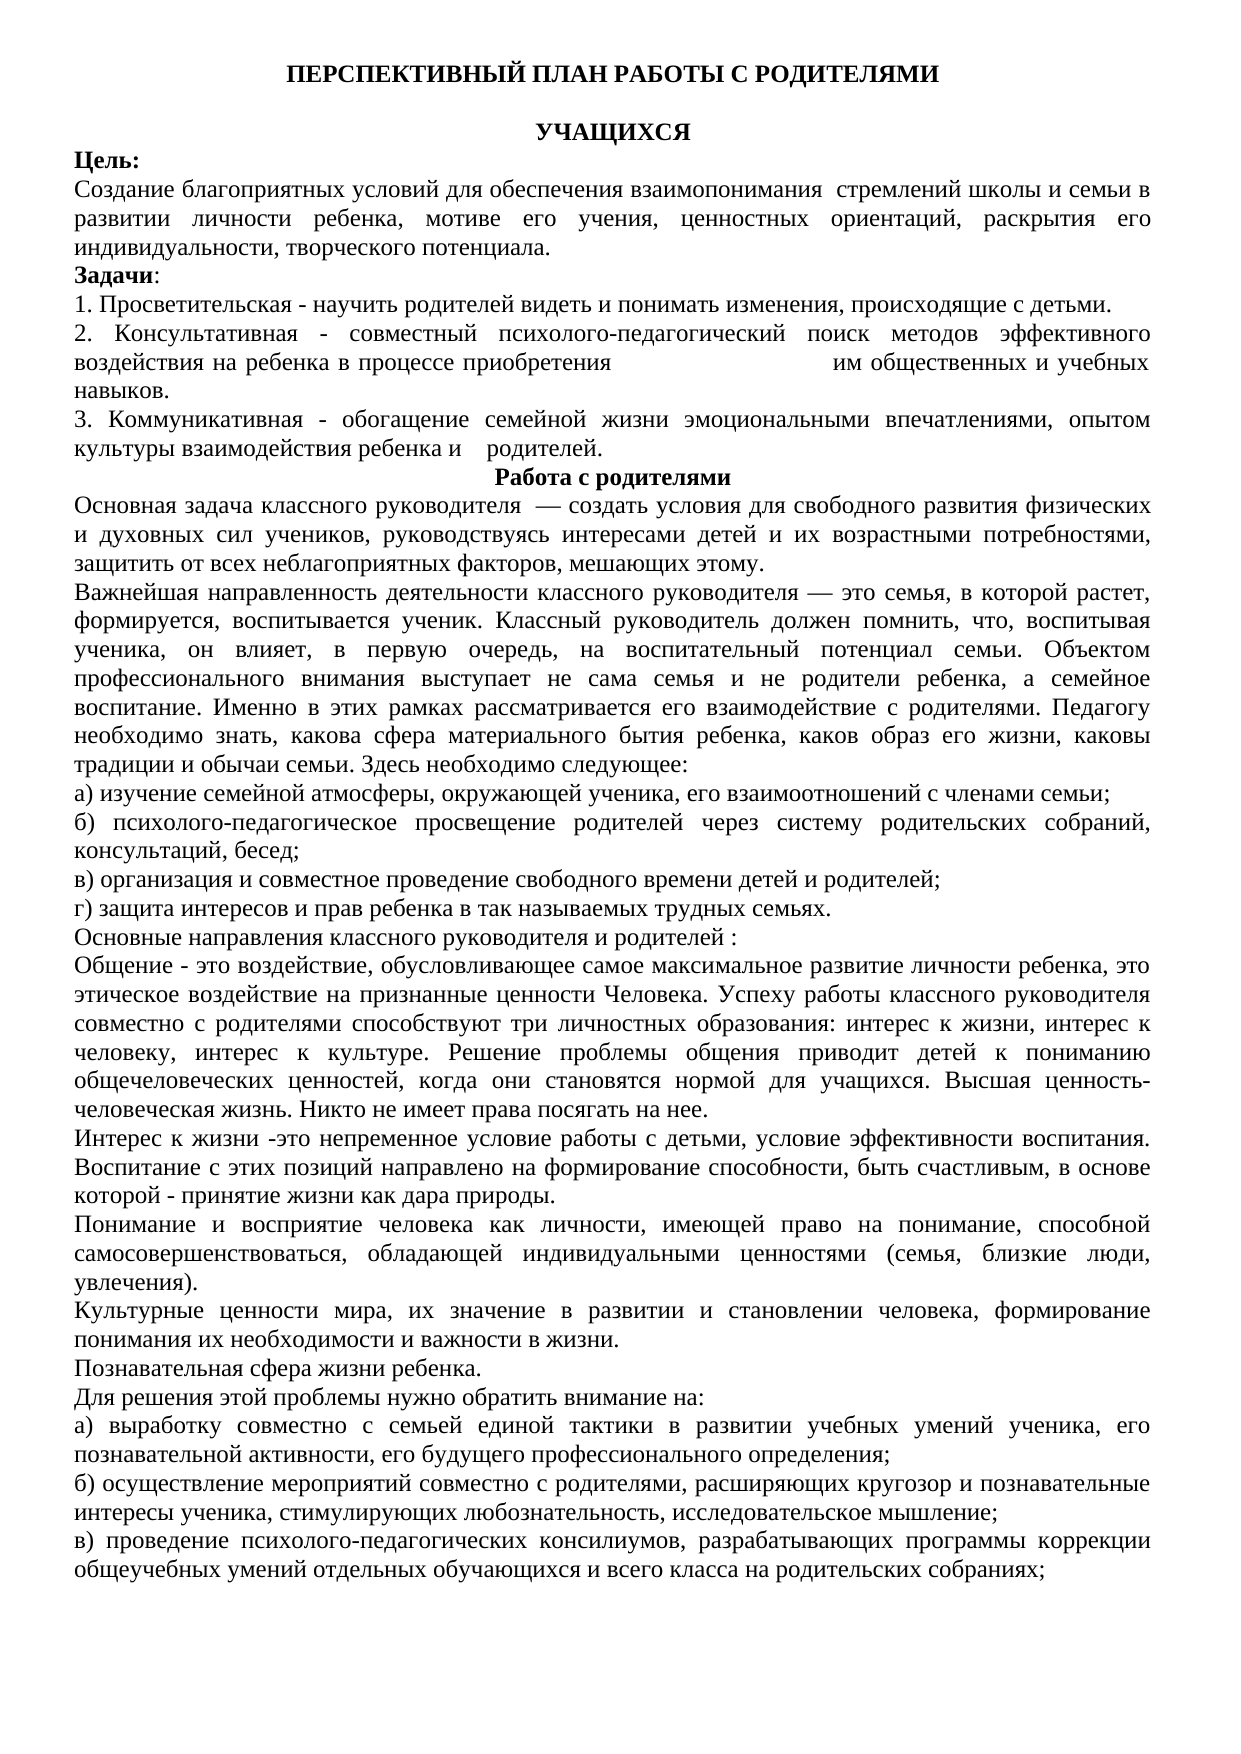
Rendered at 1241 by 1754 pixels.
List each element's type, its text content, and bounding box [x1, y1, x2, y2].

text 3. Коммуникативная - обогащение семейной жизни эмоциональными впечатлениями, опытом культуры взаимодействия ребенка и родителей. [74, 404, 1152, 462]
text Задачи: [74, 260, 1152, 289]
text 2. Консультативная - совместный психолого-педагогический поиск методов эффективного воздействия на ребенка в процессе приобретения им общественных и учебных навыков. [74, 318, 1152, 404]
text в) организация и совместное проведение свободного времени детей и родителей; [74, 864, 1152, 893]
text Понимание и восприятие человека как личности, имеющей право на понимание, способной самосовершенствоваться, обладающей индивидуальными ценностями (семья, близкие люди, увлечения). [74, 1209, 1152, 1295]
text а) выработку совместно с семьей единой тактики в развитии учебных умений ученика, его познавательной активности, его будущего профессионального определения; [74, 1410, 1152, 1468]
text 1. Просветительская - научить родителей видеть и понимать изменения, происходящие с детьми. [74, 289, 1152, 318]
text Общение - это воздействие, обусловливающее самое максимальное развитие личности ребенка, это этическое воздействие на признанные ценности Человека. Успеху работы классного руководителя совместно с родителями способствуют три личностных образования: интерес к жизни, интерес к человеку, интерес к культуре. Решение проблемы общения приводит детей к пониманию общечеловеческих ценностей, когда они становятся нормой для учащихся. Высшая ценность- человеческая жизнь. Никто не имеет права посягать на нее. [74, 950, 1152, 1123]
text б) психолого-педагогическое просвещение родителей через систему родительских собраний, консультаций, бесед; [74, 807, 1152, 864]
text б) осуществление мероприятий совместно с родителями, расширяющих кругозор и познавательные интересы ученика, стимулирующих любознательность, исследовательское мышление; [74, 1468, 1152, 1525]
text Работа с родителями [74, 462, 1152, 490]
text в) проведение психолого-педагогических консилиумов, разрабатывающих программы коррекции общеучебных умений отдельных обучающихся и всего класса на родительских собраниях; [74, 1525, 1152, 1583]
text Важнейшая направленность деятельности классного руководителя — это семья, в которой растет, формируется, воспитывается ученик. Классный руководитель должен помнить, что, воспитывая ученика, он влияет, в первую очередь, на воспитательный потенциал семьи. Объектом профессионального внимания выступает не сама семья и не родители ребенка, а семейное воспитание. Именно в этих рамках рассматривается его взаимодействие с родителями. Педагогу необходимо знать, какова сфера материального бытия ребенка, каков образ его жизни, каковы традиции и обычаи семьи. Здесь необходимо следующее: [74, 577, 1152, 778]
text ПЕРСПЕКТИВНЫЙ ПЛАН РАБОТЫ С РОДИТЕЛЯМИ [74, 59, 1152, 88]
text Основная задача классного руководителя — создать условия для свободного развития физических и духовных сил учеников, руководствуясь интересами детей и их возрастными потребностями, защитить от всех неблагоприятных факторов, мешающих этому. [74, 490, 1152, 577]
text г) защита интересов и прав ребенка в так называемых трудных семьях. [74, 893, 1152, 922]
text Создание благоприятных условий для обеспечения взаимопонимания стремлений школы и семьи в развитии личности ребенка, мотиве его учения, ценностных ориентаций, раскрытия его индивидуальности, творческого потенциала. [74, 174, 1152, 260]
text Культурные ценности мира, их значение в развитии и становлении человека, формирование понимания их необходимости и важности в жизни. [74, 1295, 1152, 1353]
text Познавательная сфера жизни ребенка. [74, 1353, 1152, 1382]
text Для решения этой проблемы нужно обратить внимание на: [74, 1382, 1152, 1410]
text Основные направления классного руководителя и родителей : [74, 922, 1152, 950]
text Цель: [74, 145, 1152, 174]
text УЧАЩИХСЯ [74, 117, 1152, 145]
text а) изучение семейной атмосферы, окружающей ученика, его взаимоотношений с членами семьи; [74, 778, 1152, 807]
text Интерес к жизни -это непременное условие работы с детьми, условие эффективности воспитания. Воспитание с этих позиций направлено на формирование способности, быть счастливым, в основе которой - принятие жизни как дара природы. [74, 1123, 1152, 1209]
